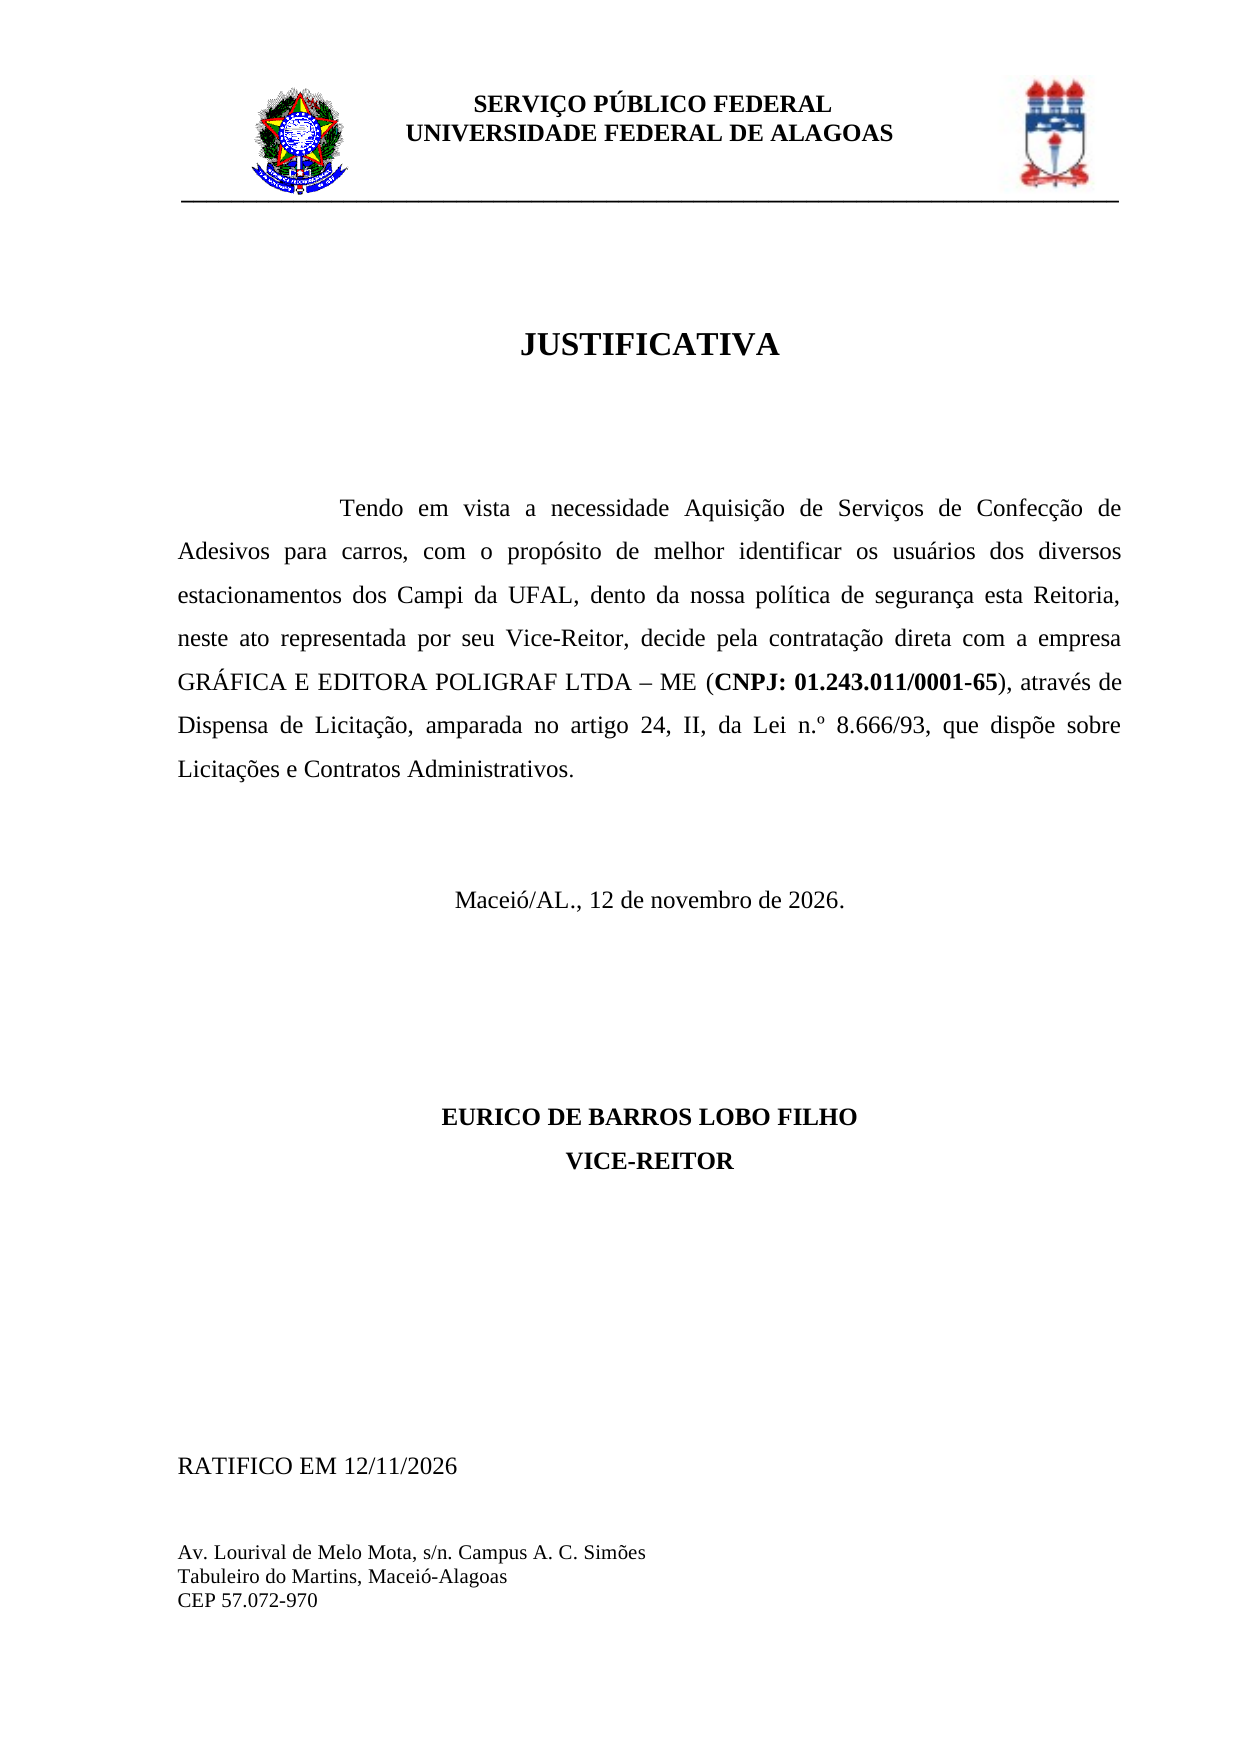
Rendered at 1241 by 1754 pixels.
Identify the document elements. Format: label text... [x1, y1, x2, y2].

picture [249, 85, 349, 197]
text Tendo em vista a necessidade Aquisição de Serviços de Confecção de Adesivos para carros, com o propósito de melhor identificar os usuários dos diversos estacionamentos dos Campi da UFAL, dento da nossa política de segurança esta Reitoria, neste ato representada por seu Vice-Reitor, decide pela contratação direta com a empresa GRÁFICA E EDITORA POLIGRAF LTDA – ME (CNPJ: 01.243.011/0001-65), através de Dispensa de Licitação, amparada no artigo 24, II, da Lei n.º 8.666/93, que dispõe sobre Licitações e Contratos Administrativos. [177, 493, 1122, 783]
text EURICO DE BARROS LOBO FILHO [177, 1102, 1122, 1131]
text Maceió/AL., 3 de março de 2011. [177, 884, 1122, 914]
text JUSTIFICATIVA [177, 323, 1122, 362]
picture [990, 75, 1126, 194]
text RATIFICO EM [177, 1451, 1122, 1480]
text VICE-REITOR [177, 1146, 1122, 1175]
